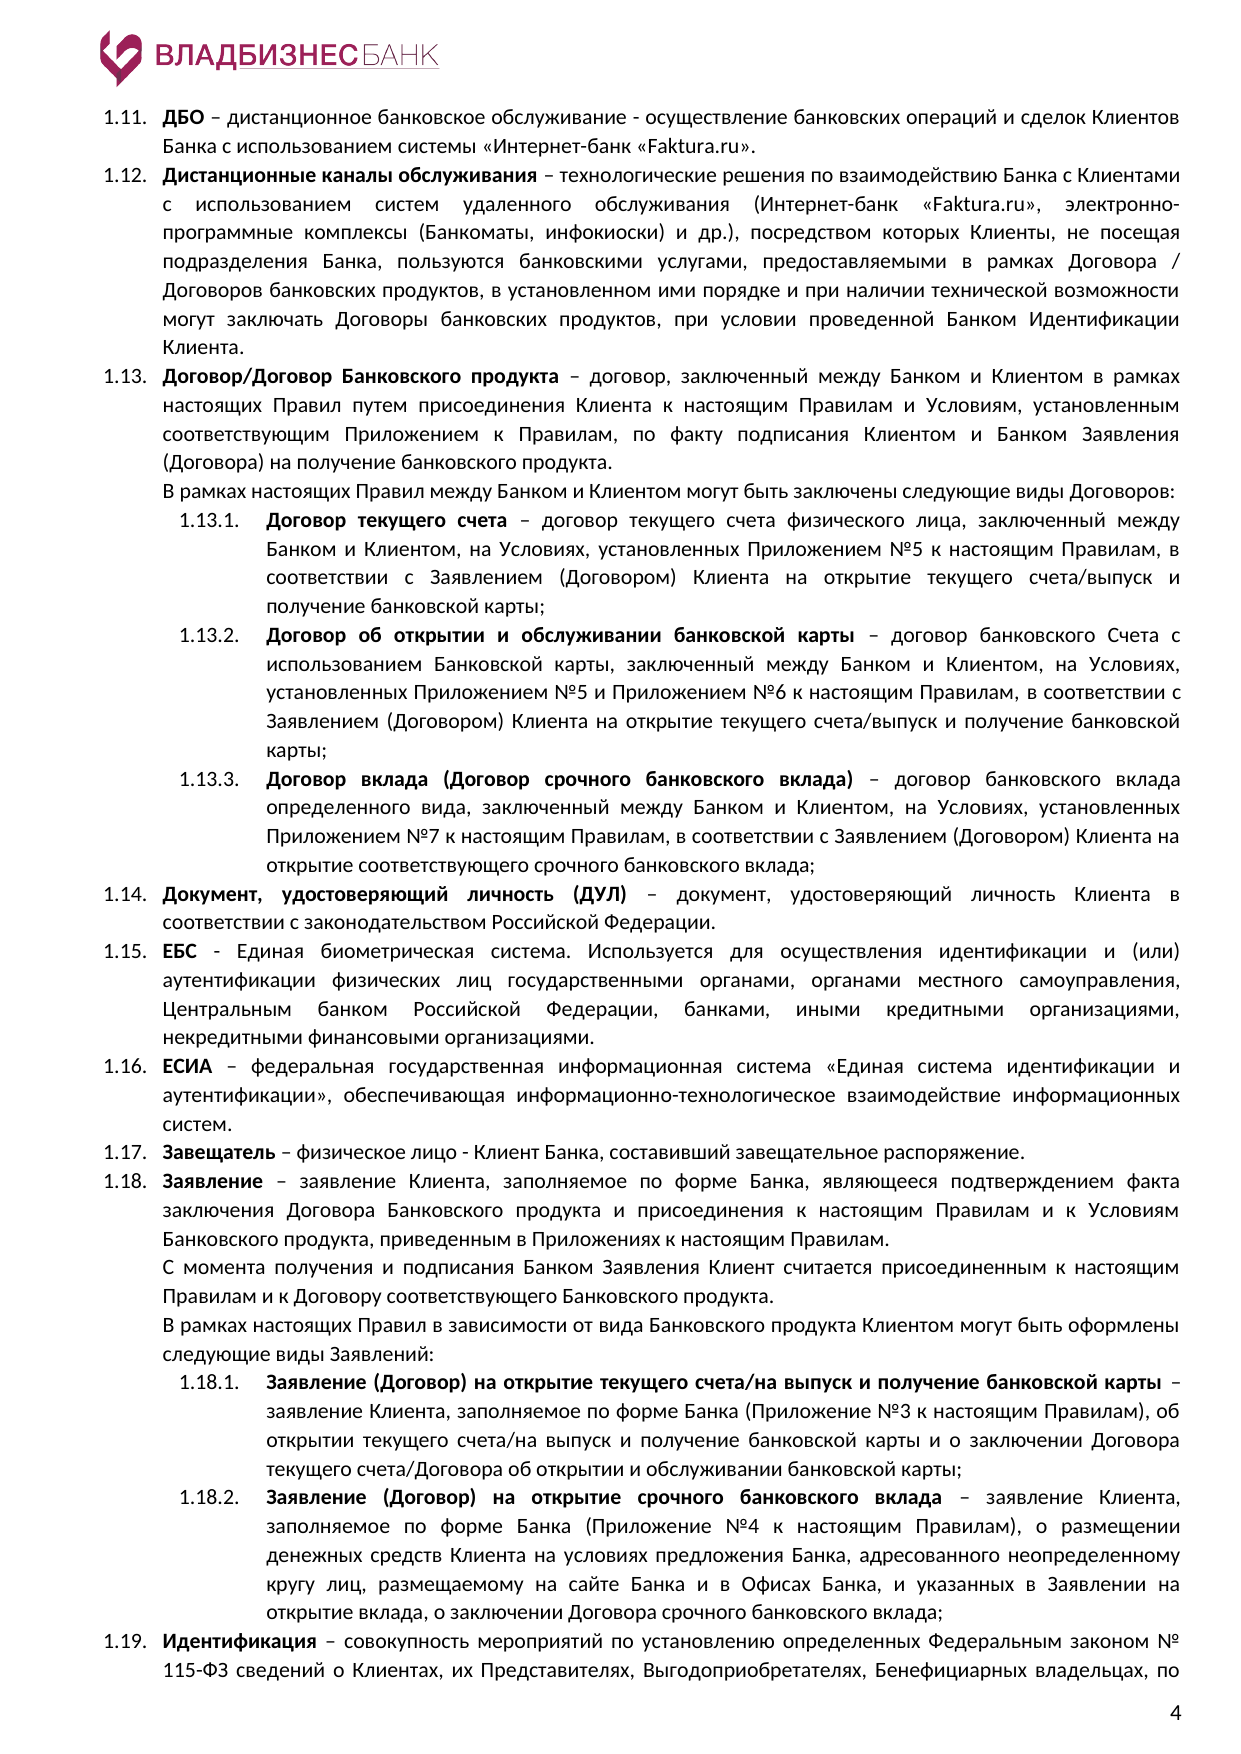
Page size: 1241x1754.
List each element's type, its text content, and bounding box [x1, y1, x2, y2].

list Завещатель – физическое лицо - Клиент Банка, составивший завещательное распоряжение. [103, 1138, 1181, 1165]
list Заявление (Договор) на открытие текущего счета/на выпуск и получение банковской карты – заявление Клиента, заполняемое по форме Банка (Приложение №3 к настоящим Правилам), об открытии текущего счета/на выпуск и получение банковской карты и о заключении Договора текущего счета/Договора об открытии и обслуживании банковской карты; [178, 1368, 1181, 1481]
list Дистанционные каналы обслуживания – технологические решения по взаимодействию Банка с Клиентами с использованием систем удаленного обслуживания (Интернет-банк «Faktura.ru», электронно-программные комплексы (Банкоматы, инфокиоски) и др.), посредством которых Клиенты, не посещая подразделения Банка, пользуются банковскими услугами, предоставляемыми в рамках Договора / Договоров банковских продуктов, в установленном ими порядке и при наличии технической возможности могут заключать Договоры банковских продуктов, при условии проведенной Банком Идентификации Клиента. [103, 161, 1181, 360]
list Договор вклада (Договор срочного банковского вклада) – договор банковского вклада определенного вида, заключенный между Банком и Клиентом, на Условиях, установленных Приложением №7 к настоящим Правилам, в соответствии с Заявлением (Договором) Клиента на открытие соответствующего срочного банковского вклада; [178, 765, 1181, 878]
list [103, 1627, 1181, 1683]
list ДБО – дистанционное банковское обслуживание - осуществление банковских операций и сделок Клиентов Банка с использованием системы «Интернет-банк «Faktura.ru». [103, 103, 1181, 159]
list Договор/Договор Банковского продукта – договор, заключенный между Банком и Клиентом в рамках настоящих Правил путем присоединения Клиента к настоящим Правилам и Условиям, установленным соответствующим Приложением к Правилам, по факту подписания Клиентом и Банком Заявления (Договора) на получение банковского продукта. [103, 362, 1181, 475]
list Договор текущего счета – договор текущего счета физического лица, заключенный между Банком и Клиентом, на Условиях, установленных Приложением №5 к настоящим Правилам, в соответствии с Заявлением (Договором) Клиента на открытие текущего счета/выпуск и получение банковской карты; [178, 506, 1181, 619]
picture [59, 29, 480, 89]
list С момента получения и подписания Банком Заявления Клиент считается присоединенным к настоящим Правилам и к Договору соответствующего Банковского продукта. [162, 1253, 1181, 1309]
list Заявление (Договор) на открытие срочного банковского вклада – заявление Клиента, заполняемое по форме Банка (Приложение №4 к настоящим Правилам), о размещении денежных средств Клиента на условиях предложения Банка, адресованного неопределенному кругу лиц, размещаемому на сайте Банка и в Офисах Банка, и указанных в Заявлении на открытие вклада, о заключении Договора срочного банковского вклада; [178, 1483, 1181, 1625]
list ЕБС - Единая биометрическая система. Используется для осуществления идентификации и (или) аутентификации физических лиц государственными органами, органами местного самоуправления, Центральным банком Российской Федерации, банками, иными кредитными организациями, некредитными финансовыми организациями. [103, 937, 1181, 1050]
list Заявление – заявление Клиента, заполняемое по форме Банка, являющееся подтверждением факта заключения Договора Банковского продукта и присоединения к настоящим Правилам и к Условиям Банковского продукта, приведенным в Приложениях к настоящим Правилам. [103, 1167, 1181, 1251]
list В рамках настоящих Правил в зависимости от вида Банковского продукта Клиентом могут быть оформлены следующие виды Заявлений: [162, 1311, 1181, 1366]
list Документ, удостоверяющий личность (ДУЛ) – документ, удостоверяющий личность Клиента в соответствии с законодательством Российской Федерации. [103, 880, 1181, 935]
list В рамках настоящих Правил между Банком и Клиентом могут быть заключены следующие виды Договоров: [162, 477, 1181, 504]
list ЕСИА – федеральная государственная информационная система «Единая система идентификации и аутентификации», обеспечивающая информационно-технологическое взаимодействие информационных систем. [103, 1052, 1181, 1136]
list Договор об открытии и обслуживании банковской карты – договор банковского Счета с использованием Банковской карты, заключенный между Банком и Клиентом, на Условиях, установленных Приложением №5 и Приложением №6 к настоящим Правилам, в соответствии с Заявлением (Договором) Клиента на открытие текущего счета/выпуск и получение банковской карты; [178, 621, 1181, 763]
